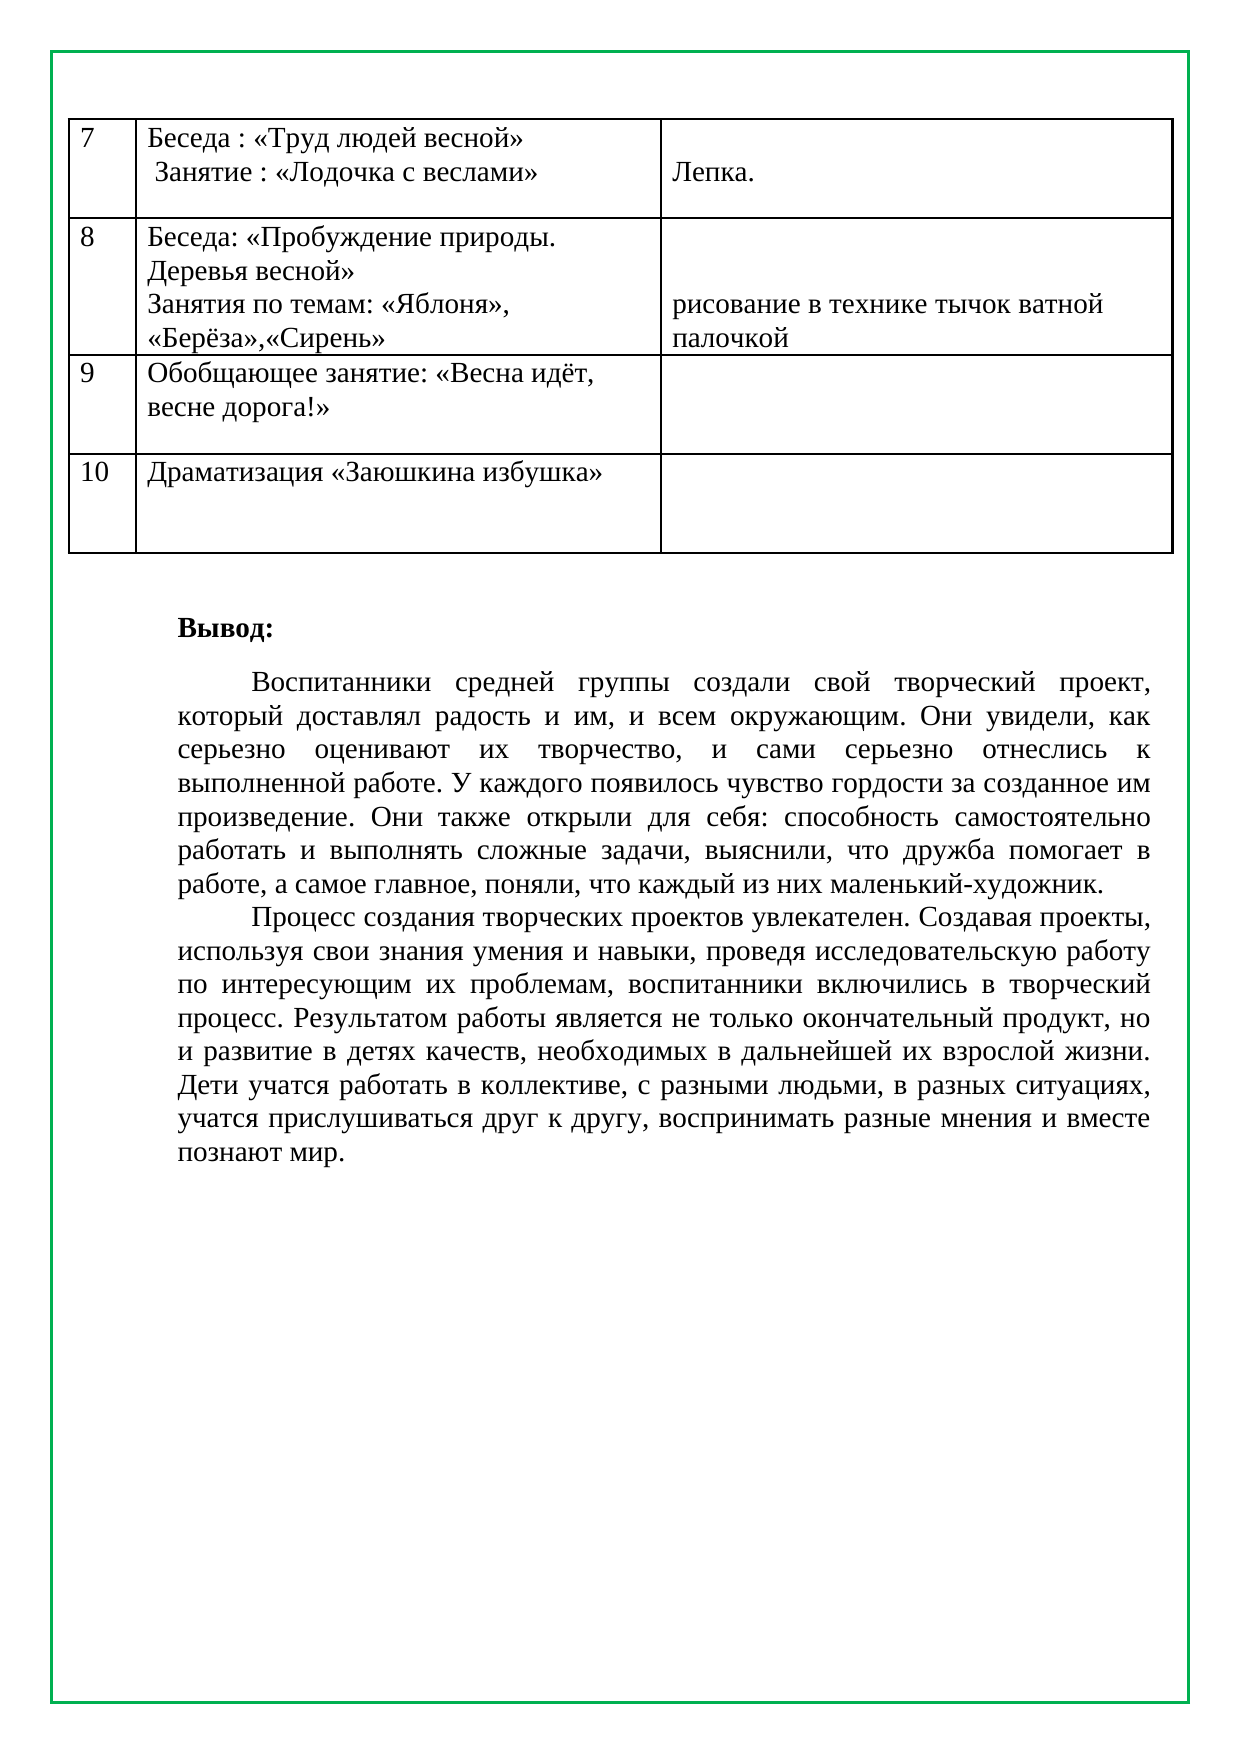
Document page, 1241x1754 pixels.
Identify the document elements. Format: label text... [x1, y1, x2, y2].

table_cell Драматизация «Заюшкина избушка» [137, 455, 660, 552]
table_cell [662, 356, 1171, 452]
table_cell 10 [70, 455, 135, 552]
text Процесс создания творческих проектов увлекателен. Создавая проекты, используя свои знания умения и навыки, проведя исследовательскую работу по интересующим их проблемам, воспитанники включились в творческий процесс. Результатом работы является не только окончательный продукт, но и развитие в детях качеств, необходимых в дальнейшей их взрослой жизни. Дети учатся работать в коллективе, с разными людьми, в разных ситуациях, учатся прислушиваться друг к другу, воспринимать разные мнения и вместе познают мир. [177, 899, 1152, 1168]
table_cell Беседа : «Труд людей весной» Занятие : «Лодочка с веслами» [137, 120, 660, 217]
table_cell [662, 455, 1171, 552]
table_cell Беседа: «Пробуждение природы. Деревья весной» Занятия по темам: «Яблоня», «Берёза»,«Сирень» [137, 219, 660, 353]
text Вывод: [177, 610, 1152, 644]
text Воспитанники средней группы создали свой творческий проект, который доставлял радость и им, и всем окружающим. Они увидели, как серьезно оценивают их творчество, и сами серьезно отнеслись к выполненной работе. У каждого появилось чувство гордости за созданное им произведение. Они также открыли для себя: способность самостоятельно работать и выполнять сложные задачи, выяснили, что дружба помогает в работе, а самое главное, поняли, что каждый из них маленький-художник. [177, 664, 1152, 899]
table_cell Лепка. [662, 120, 1171, 217]
table_cell 8 [70, 219, 135, 353]
table_cell рисование в технике тычок ватной палочкой [662, 219, 1171, 353]
table_cell 7 [70, 120, 135, 217]
table_cell 9 [70, 356, 135, 452]
table_cell Обобщающее занятие: «Весна идёт, весне дорога!» [137, 356, 660, 452]
